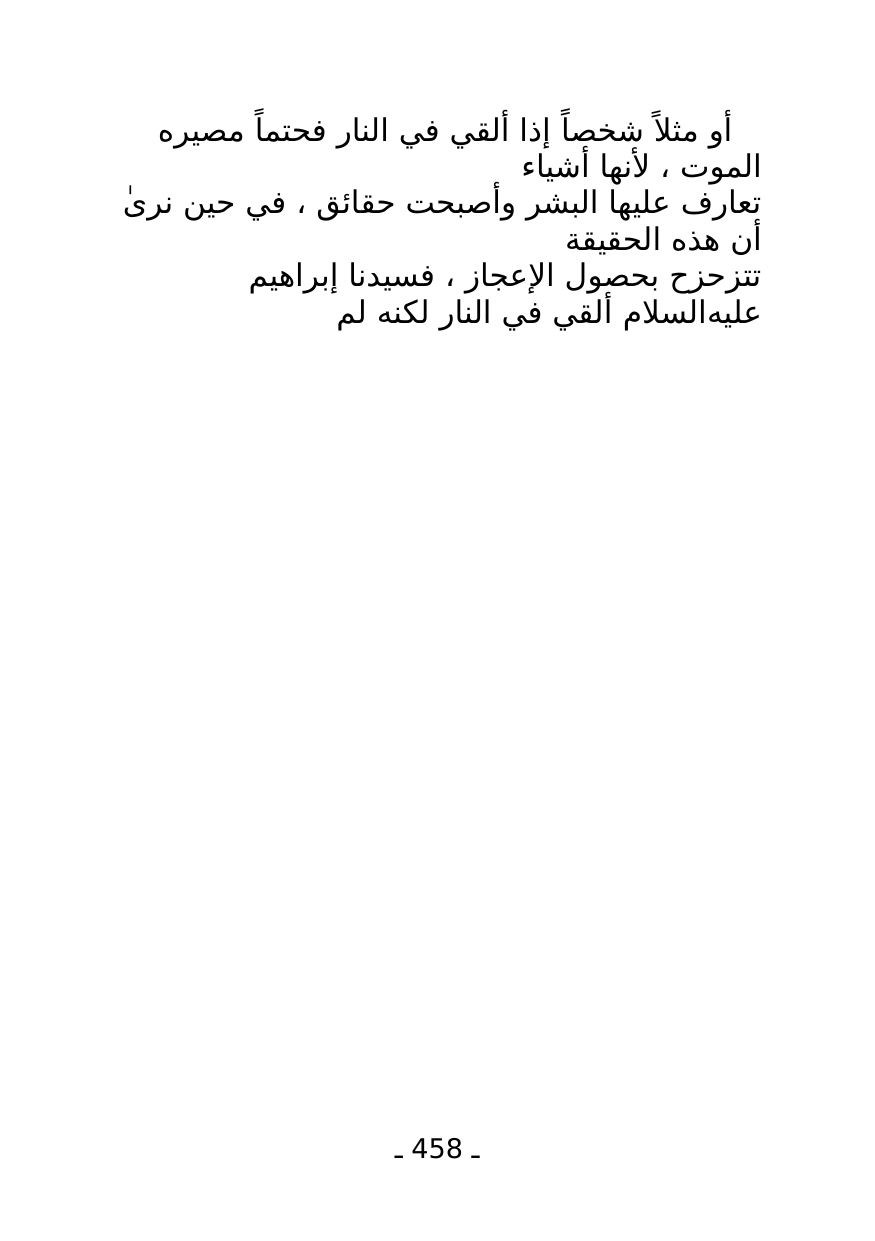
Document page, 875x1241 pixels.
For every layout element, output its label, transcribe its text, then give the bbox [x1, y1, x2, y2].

text أو مثلاً شخصاً إذا ألقي في النار فحتماً مصيره الموت ، لأنها أشياء تعارف عليها البشر وأصبحت حقائق ، في حين نرىٰ أن هذه الحقيقة تتزحزح بحصول الإعجاز ، فسيدنا إبراهيم عليه‌السلام ألقي في النار لكنه لم [112, 112, 762, 359]
